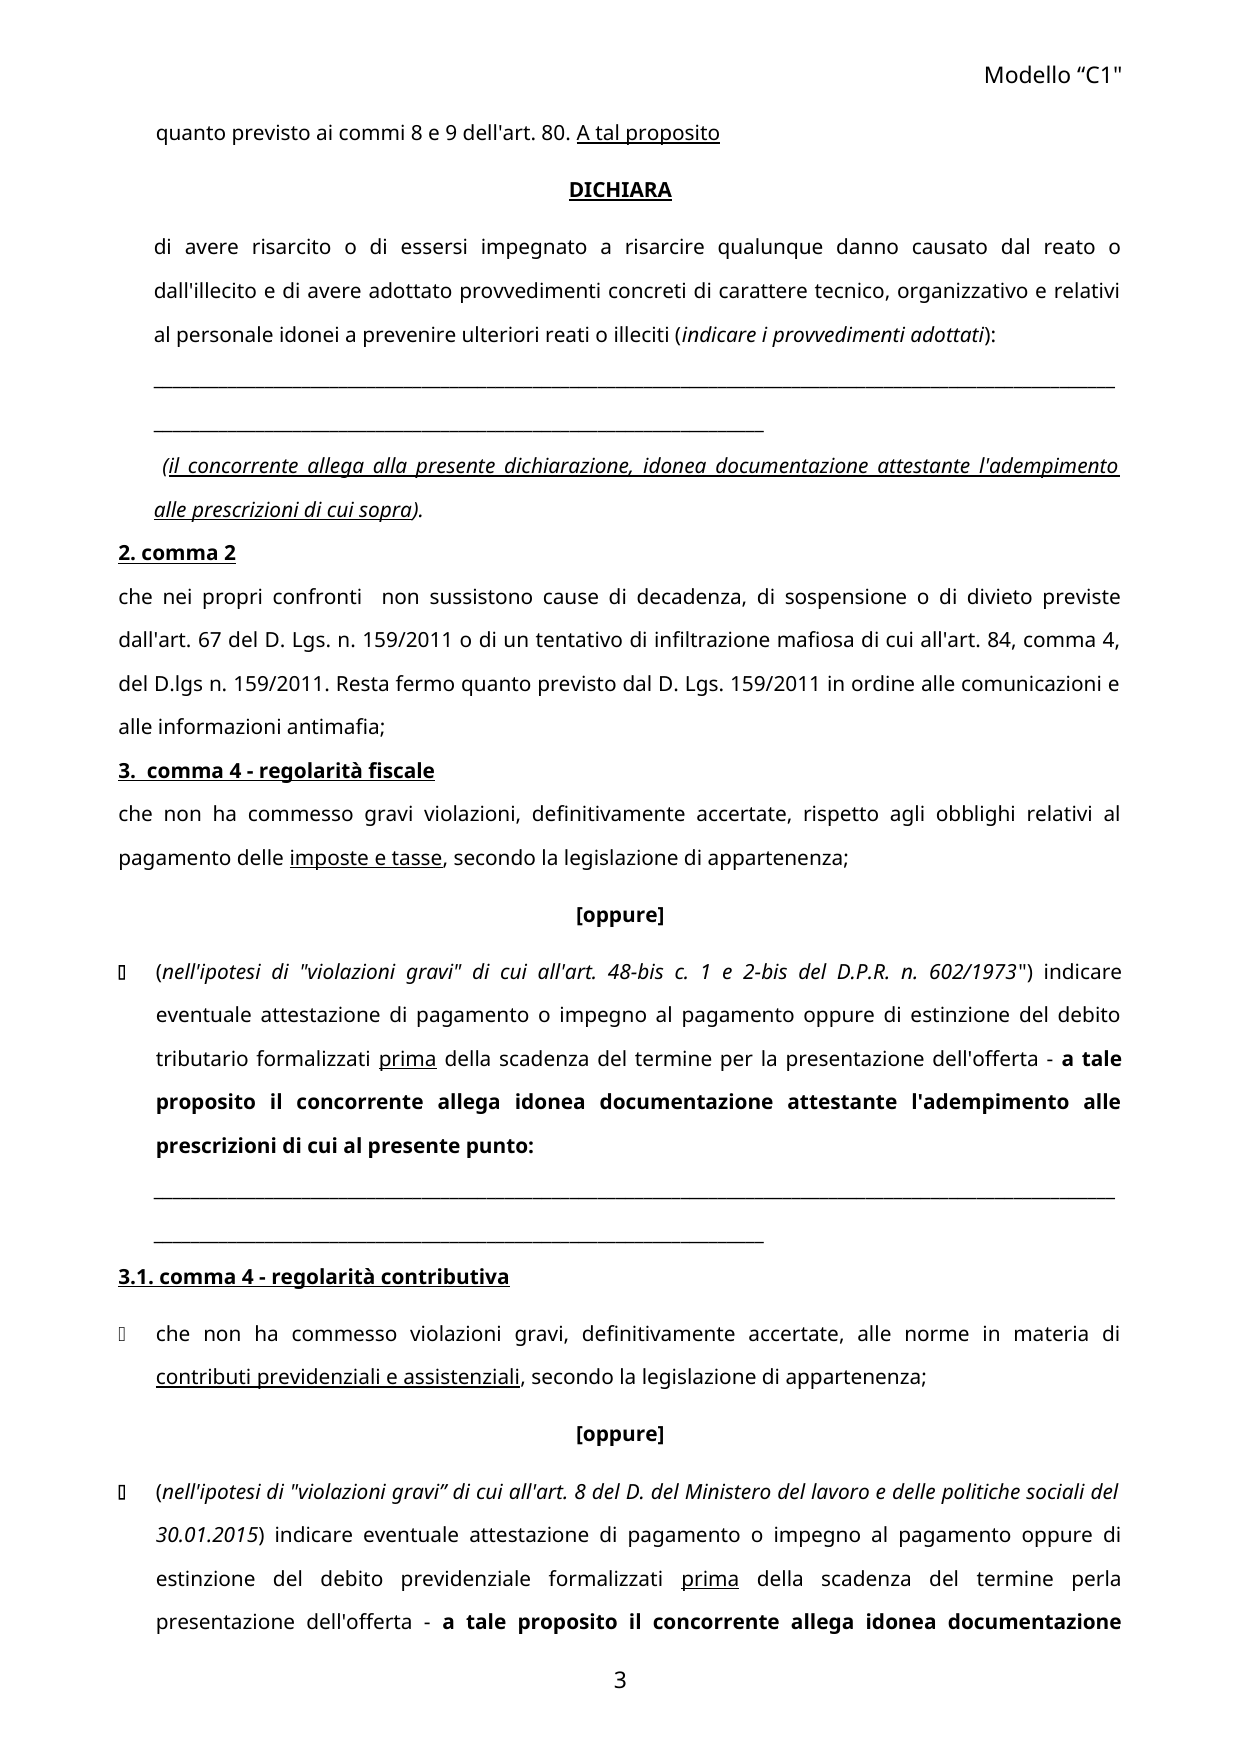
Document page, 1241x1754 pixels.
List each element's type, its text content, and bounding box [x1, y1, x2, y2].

text che non ha commesso gravi violazioni, definitivamente accertate, rispetto agli obblighi relativi al pagamento delle imposte e tasse, secondo la legislazione di appartenenza; [118, 799, 1122, 871]
list (nell'ipotesi di "violazioni gravi" di cui all'art. 48-bis c. 1 e 2-bis del D.P.R. n. 602/1973") indicare eventuale attestazione di pagamento o impegno al pagamento oppure di estinzione del debito tributario formalizzati prima della scadenza del termine per la presentazione dell'offerta - a tale proposito il concorrente allega idonea documentazione attestante l'adempimento alle prescrizioni di cui al presente punto: [118, 957, 1122, 1159]
text 3. comma 4 - regolarità fiscale [118, 756, 1122, 784]
text DICHIARA [118, 175, 1122, 204]
text (il concorrente allega alla presente dichiarazione, idonea documentazione attestante l'adempimento alle prescrizioni di cui sopra). [153, 451, 1122, 523]
text [oppure] [118, 1419, 1122, 1448]
text di avere risarcito o di essersi impegnato a risarcire qualunque danno causato dal reato o dall'illecito e di avere adottato provvedimenti concreti di carattere tecnico, organizzativo e relativi al personale idonei a prevenire ulteriori reati o illeciti (indicare i provvedimenti adottati): [153, 232, 1122, 348]
list che non ha commesso violazioni gravi, definitivamente accertate, alle norme in materia di contributi previdenziali e assistenziali, secondo la legislazione di appartenenza; [118, 1319, 1122, 1391]
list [118, 1477, 1122, 1636]
text [oppure] [118, 900, 1122, 928]
text 2. comma 2 [118, 538, 1122, 567]
text 3.1. comma 4 - regolarità contributiva [118, 1262, 1122, 1290]
text che nei propri confronti non sussistono cause di decadenza, di sospensione o di divieto previste dall'art. 67 del D. Lgs. n. 159/2011 o di un tentativo di infiltrazione mafiosa di cui all'art. 84, comma 4, del D.lgs n. 159/2011. Resta fermo quanto previsto dal D. Lgs. 159/2011 in ordine alle comunicazioni e alle informazioni antimafia; [118, 582, 1122, 741]
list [118, 118, 1122, 147]
